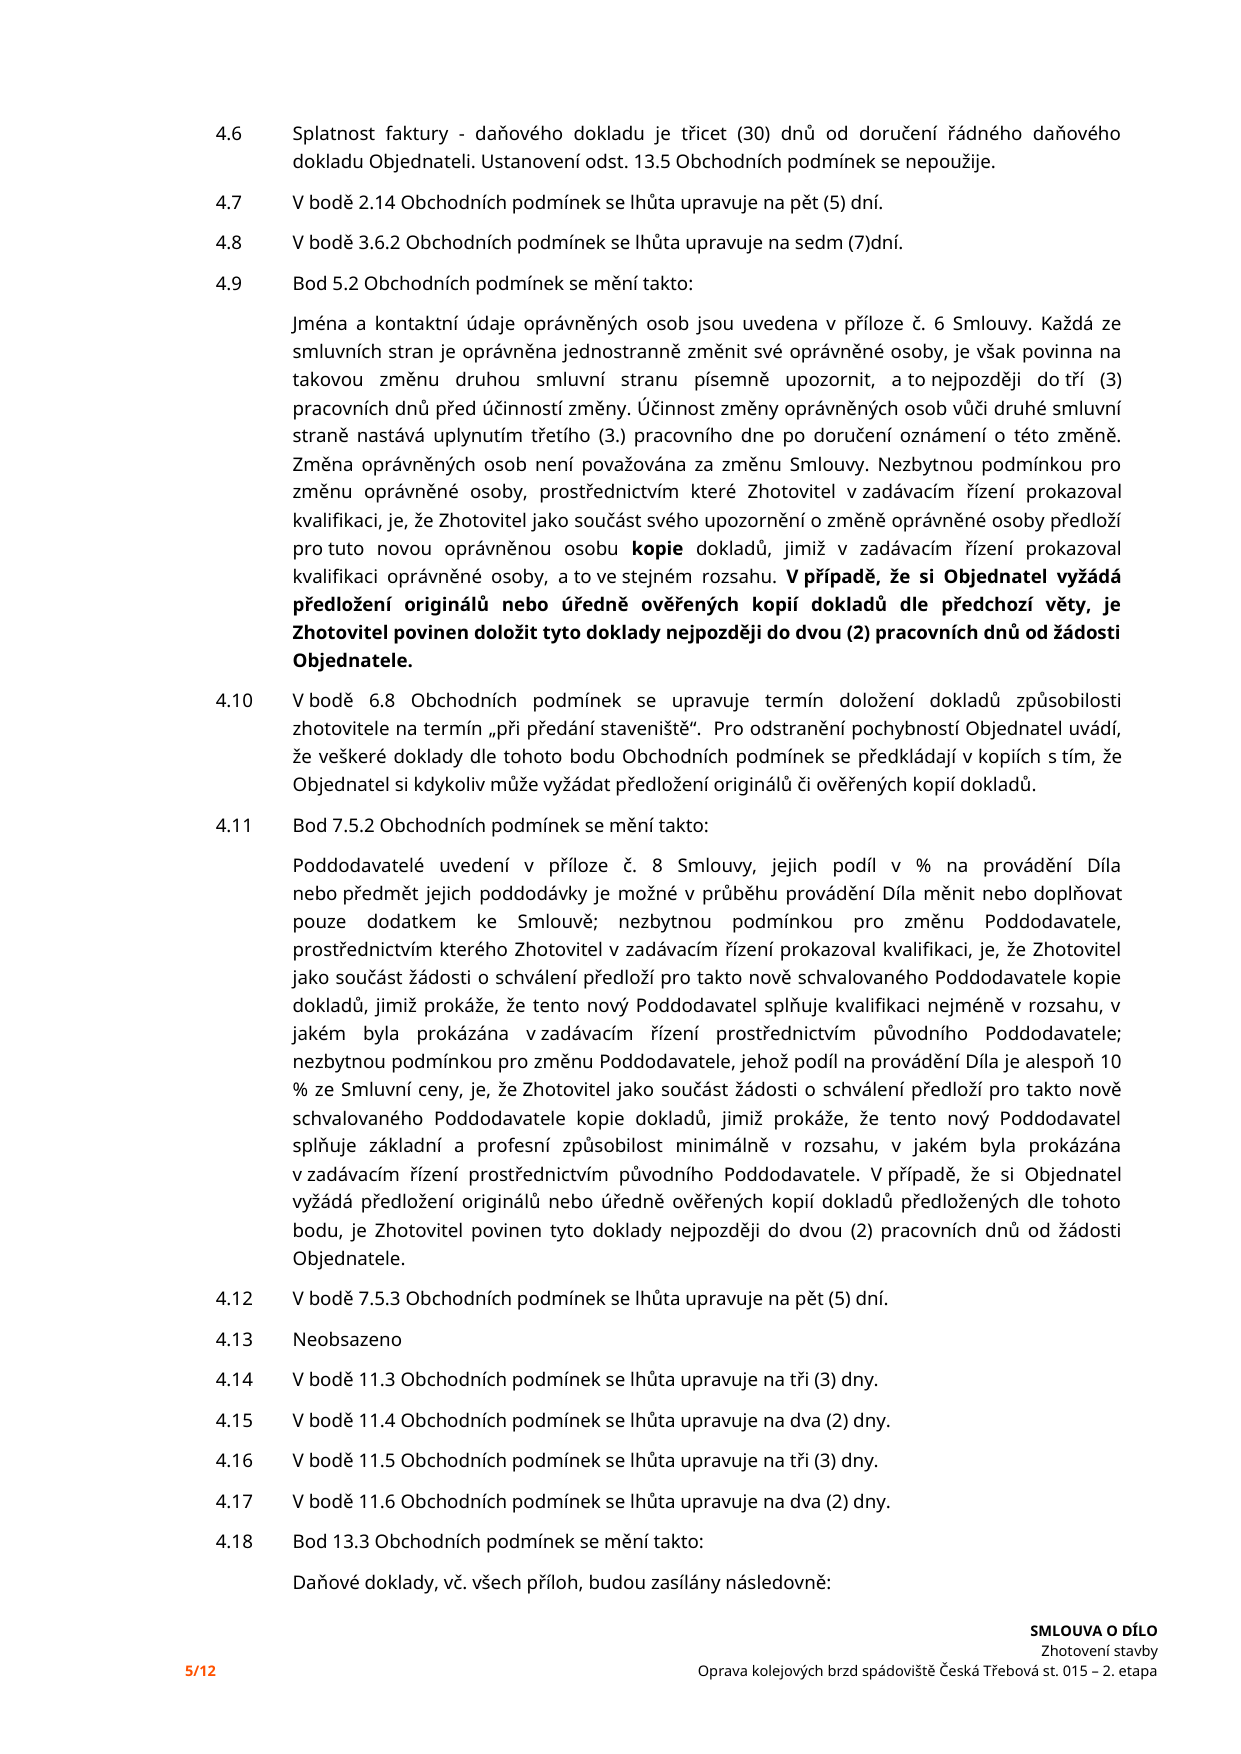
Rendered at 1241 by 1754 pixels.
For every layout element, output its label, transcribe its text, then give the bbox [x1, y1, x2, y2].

text Bod 5.2 Obchodních podmínek se mění takto: [216, 270, 1122, 296]
text Splatnost faktury - daňového dokladu je třicet (30) dnů od doručení řádného daňového dokladu Objednateli. Ustanovení odst. 13.5 Obchodních podmínek se nepoužije. [216, 121, 1122, 174]
text V bodě 11.3 Obchodních podmínek se lhůta upravuje na tři (3) dny. [216, 1366, 1122, 1392]
text V bodě 2.14 Obchodních podmínek se lhůta upravuje na pět (5) dní. [216, 189, 1122, 215]
text Bod 7.5.2 Obchodních podmínek se mění takto: [216, 812, 1122, 838]
text V bodě 11.5 Obchodních podmínek se lhůta upravuje na tři (3) dny. [216, 1447, 1122, 1473]
text V bodě 7.5.3 Obchodních podmínek se lhůta upravuje na pět (5) dní. [216, 1285, 1122, 1311]
text Neobsazeno [216, 1326, 1122, 1351]
list Daňové doklady, vč. všech příloh, budou zasílány následovně: [292, 1569, 1122, 1594]
text V bodě 11.4 Obchodních podmínek se lhůta upravuje na dva (2) dny. [216, 1407, 1122, 1432]
text Jména a kontaktní údaje oprávněných osob jsou uvedena v příloze č. 6 Smlouvy. Každá ze smluvních stran je oprávněna jednostranně změnit své oprávněné osoby, je však povinna na takovou změnu druhou smluvní stranu písemně upozornit, a to nejpozději do tří (3) pracovních dnů před účinností změny. Účinnost změny oprávněných osob vůči druhé smluvní straně nastává uplynutím třetího (3.) pracovního dne po doručení oznámení o této změně. Změna oprávněných osob není považována za změnu Smlouvy. Nezbytnou podmínkou pro změnu oprávněné osoby, prostřednictvím které Zhotovitel v zadávacím řízení prokazoval kvalifikaci, je, že Zhotovitel jako součást svého upozornění o změně oprávněné osoby předloží pro tuto novou oprávněnou osobu kopie dokladů, jimiž v zadávacím řízení prokazoval kvalifikaci oprávněné osoby, a to ve stejném rozsahu. V případě, že si Objednatel vyžádá předložení originálů nebo úředně ověřených kopií dokladů dle předchozí věty, je Zhotovitel povinen doložit tyto doklady nejpozději do dvou (2) pracovních dnů od žádosti Objednatele. [292, 311, 1122, 672]
text V bodě 3.6.2 Obchodních podmínek se lhůta upravuje na sedm (7)dní. [216, 230, 1122, 255]
text Bod 13.3 Obchodních podmínek se mění takto: [216, 1528, 1122, 1554]
text Poddodavatelé uvedení v příloze č. 8 Smlouvy, jejich podíl v % na provádění Díla nebo předmět jejich poddodávky je možné v průběhu provádění Díla měnit nebo doplňovat pouze dodatkem ke Smlouvě; nezbytnou podmínkou pro změnu Poddodavatele, prostřednictvím kterého Zhotovitel v zadávacím řízení prokazoval kvalifikaci, je, že Zhotovitel jako součást žádosti o schválení předloží pro takto nově schvalovaného Poddodavatele kopie dokladů, jimiž prokáže, že tento nový Poddodavatel splňuje kvalifikaci nejméně v rozsahu, v jakém byla prokázána v zadávacím řízení prostřednictvím původního Poddodavatele; nezbytnou podmínkou pro změnu Poddodavatele, jehož podíl na provádění Díla je alespoň 10 % ze Smluvní ceny, je, že Zhotovitel jako součást žádosti o schválení předloží pro takto nově schvalovaného Poddodavatele kopie dokladů, jimiž prokáže, že tento nový Poddodavatel splňuje základní a profesní způsobilost minimálně v rozsahu, v jakém byla prokázána v zadávacím řízení prostřednictvím původního Poddodavatele. V případě, že si Objednatel vyžádá předložení originálů nebo úředně ověřených kopií dokladů předložených dle tohoto bodu, je Zhotovitel povinen tyto doklady nejpozději do dvou (2) pracovních dnů od žádosti Objednatele. [292, 853, 1122, 1270]
text V bodě 6.8 Obchodních podmínek se upravuje termín doložení dokladů způsobilosti zhotovitele na termín „při předání staveniště“. Pro odstranění pochybností Objednatel uvádí, že veškeré doklady dle tohoto bodu Obchodních podmínek se předkládají v kopiích s tím, že Objednatel si kdykoliv může vyžádat předložení originálů či ověřených kopií dokladů. [216, 687, 1122, 797]
text V bodě 11.6 Obchodních podmínek se lhůta upravuje na dva (2) dny. [216, 1488, 1122, 1513]
